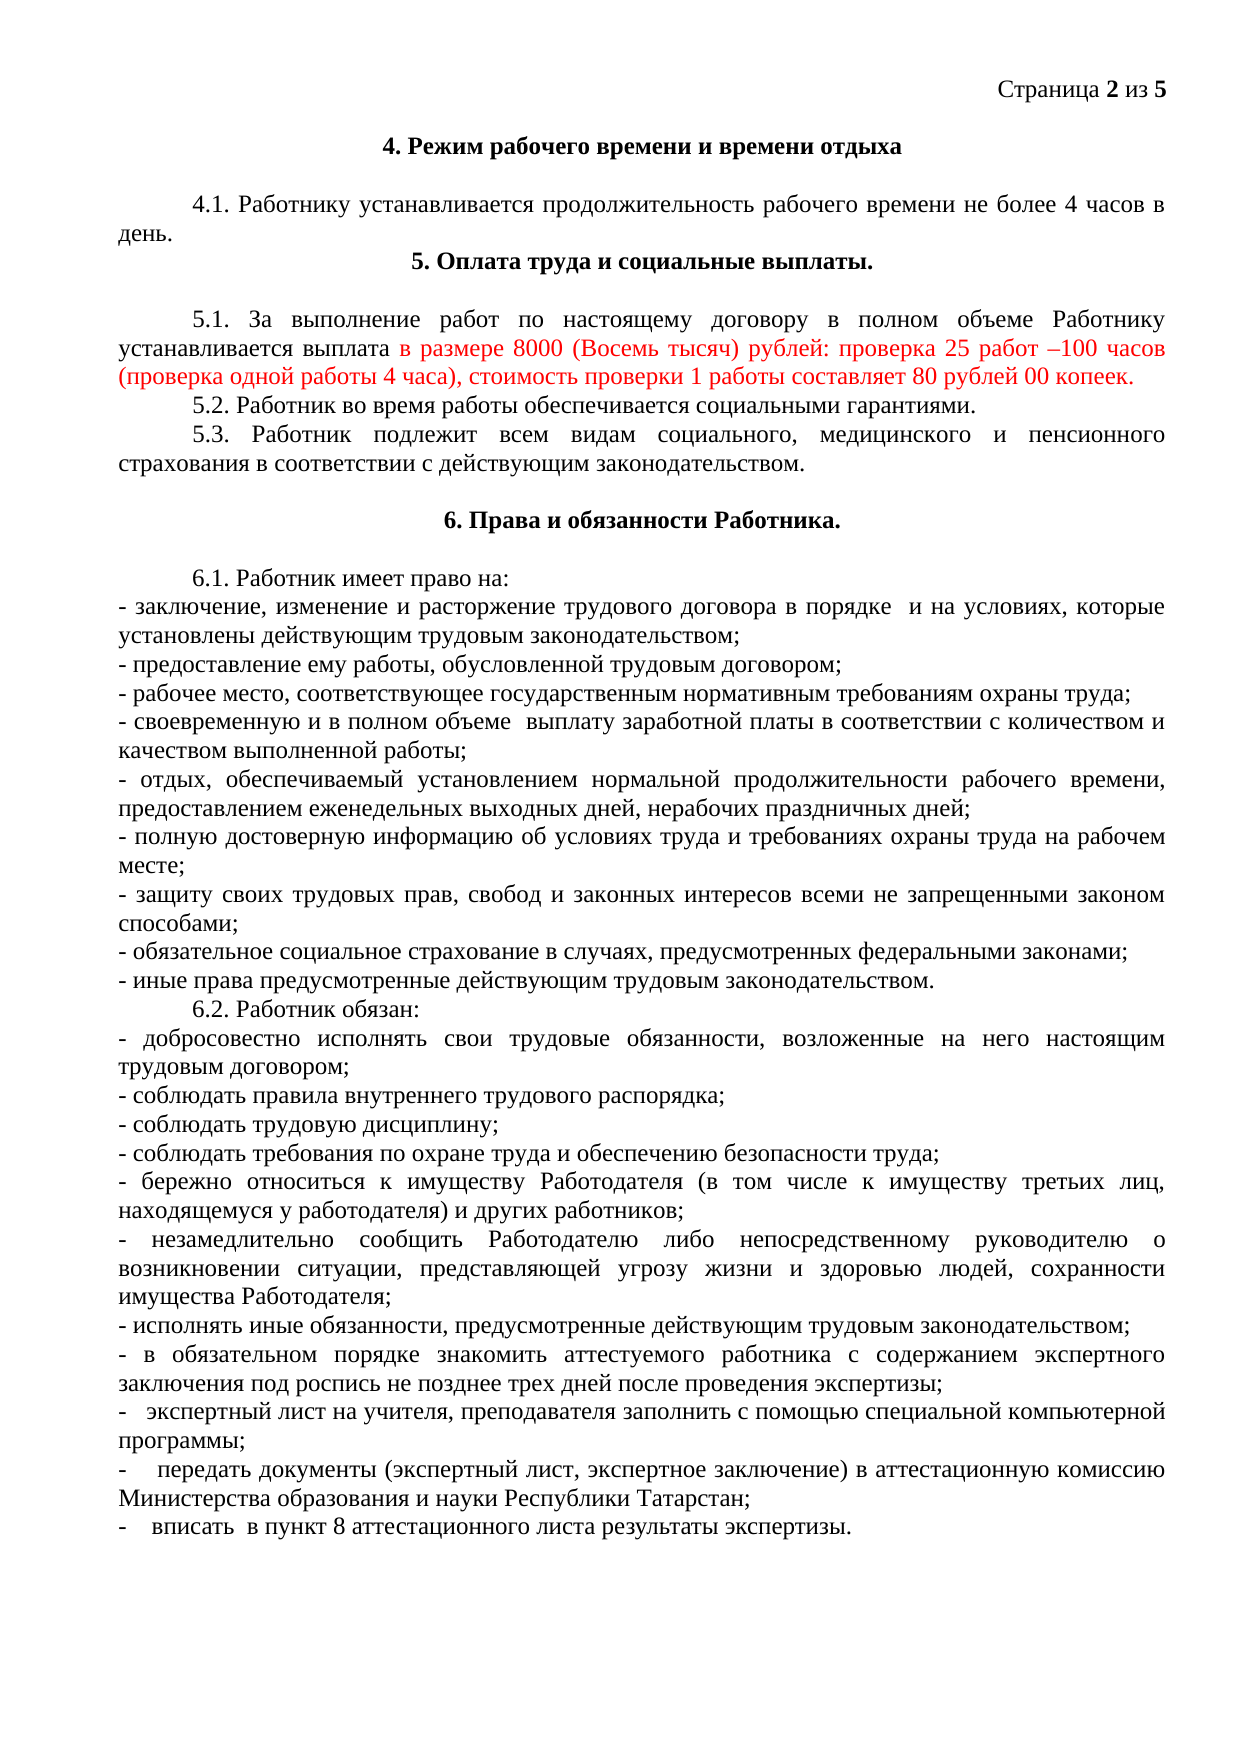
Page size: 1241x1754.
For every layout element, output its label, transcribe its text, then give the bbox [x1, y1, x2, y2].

text 5.1. За выполнение работ по настоящему договору в полном объеме Работнику устанавливается выплата в размере 8000 (Восемь тысяч) рублей: проверка 25 работ –100 часов (проверка одной работы 4 часа), стоимость проверки 1 работы составляет 80 рублей 00 копеек. [118, 304, 1167, 390]
text - незамедлительно сообщить Работодателю либо непосредственному руководителю о возникновении ситуации, представляющей угрозу жизни и здоровью людей, сохранности имущества Работодателя; [118, 1224, 1167, 1310]
text 5. Оплата труда и социальные выплаты. [118, 246, 1167, 275]
text - добросовестно исполнять свои трудовые обязанности, возложенные на него настоящим трудовым договором; [118, 1023, 1167, 1080]
text - защиту своих трудовых прав, свобод и законных интересов всеми не запрещенными законом способами; [118, 879, 1167, 936]
text - в обязательном порядке знакомить аттестуемого работника с содержанием экспертного заключения под роспись не позднее трех дней после проведения экспертизы; [118, 1339, 1167, 1396]
text - экспертный лист на учителя, преподавателя заполнить с помощью специальной компьютерной программы; [118, 1396, 1167, 1454]
text - исполнять иные обязанности, предусмотренные действующим трудовым законодательством; [118, 1310, 1167, 1339]
text - соблюдать правила внутреннего трудового распорядка; [118, 1080, 1167, 1109]
text 4. Режим рабочего времени и времени отдыха [118, 131, 1167, 160]
text - отдых, обеспечиваемый установлением нормальной продолжительности рабочего времени, предоставлением еженедельных выходных дней, нерабочих праздничных дней; [118, 764, 1167, 821]
text - бережно относиться к имуществу Работодателя (в том числе к имуществу третьих лиц, находящемуся у работодателя) и других работников; [118, 1166, 1167, 1224]
text 4.1. Работнику устанавливается продолжительность рабочего времени не более 4 часов в день. [118, 189, 1167, 246]
text 6.2. Работник обязан: [118, 994, 1167, 1023]
text - своевременную и в полном объеме выплату заработной платы в соответствии с количеством и качеством выполненной работы; [118, 706, 1167, 764]
text - обязательное социальное страхование в случаях, предусмотренных федеральными законами; [118, 936, 1167, 965]
text - рабочее место, соответствующее государственным нормативным требованиям охраны труда; [118, 678, 1167, 706]
text - соблюдать трудовую дисциплину; [118, 1109, 1167, 1138]
text - полную достоверную информацию об условиях труда и требованиях охраны труда на рабочем месте; [118, 821, 1167, 879]
text - соблюдать требования по охране труда и обеспечению безопасности труда; [118, 1138, 1167, 1166]
text 6. Права и обязанности Работника. [118, 505, 1167, 534]
text - предоставление ему работы, обусловленной трудовым договором; [118, 649, 1167, 678]
text - передать документы (экспертный лист, экспертное заключение) в аттестационную комиссию Министерства образования и науки Республики Татарстан; [118, 1454, 1167, 1511]
text - заключение, изменение и расторжение трудового договора в порядке и на условиях, которые установлены действующим трудовым законодательством; [118, 591, 1167, 649]
text - иные права предусмотренные действующим трудовым законодательством. [118, 965, 1167, 994]
text 5.2. Работник во время работы обеспечивается социальными гарантиями. [118, 390, 1167, 419]
text - вписать в пункт 8 аттестационного листа результаты экспертизы. [118, 1511, 1167, 1540]
text 6.1. Работник имеет право на: [118, 563, 1167, 591]
text 5.3. Работник подлежит всем видам социального, медицинского и пенсионного страхования в соответствии с действующим законодательством. [118, 419, 1167, 476]
